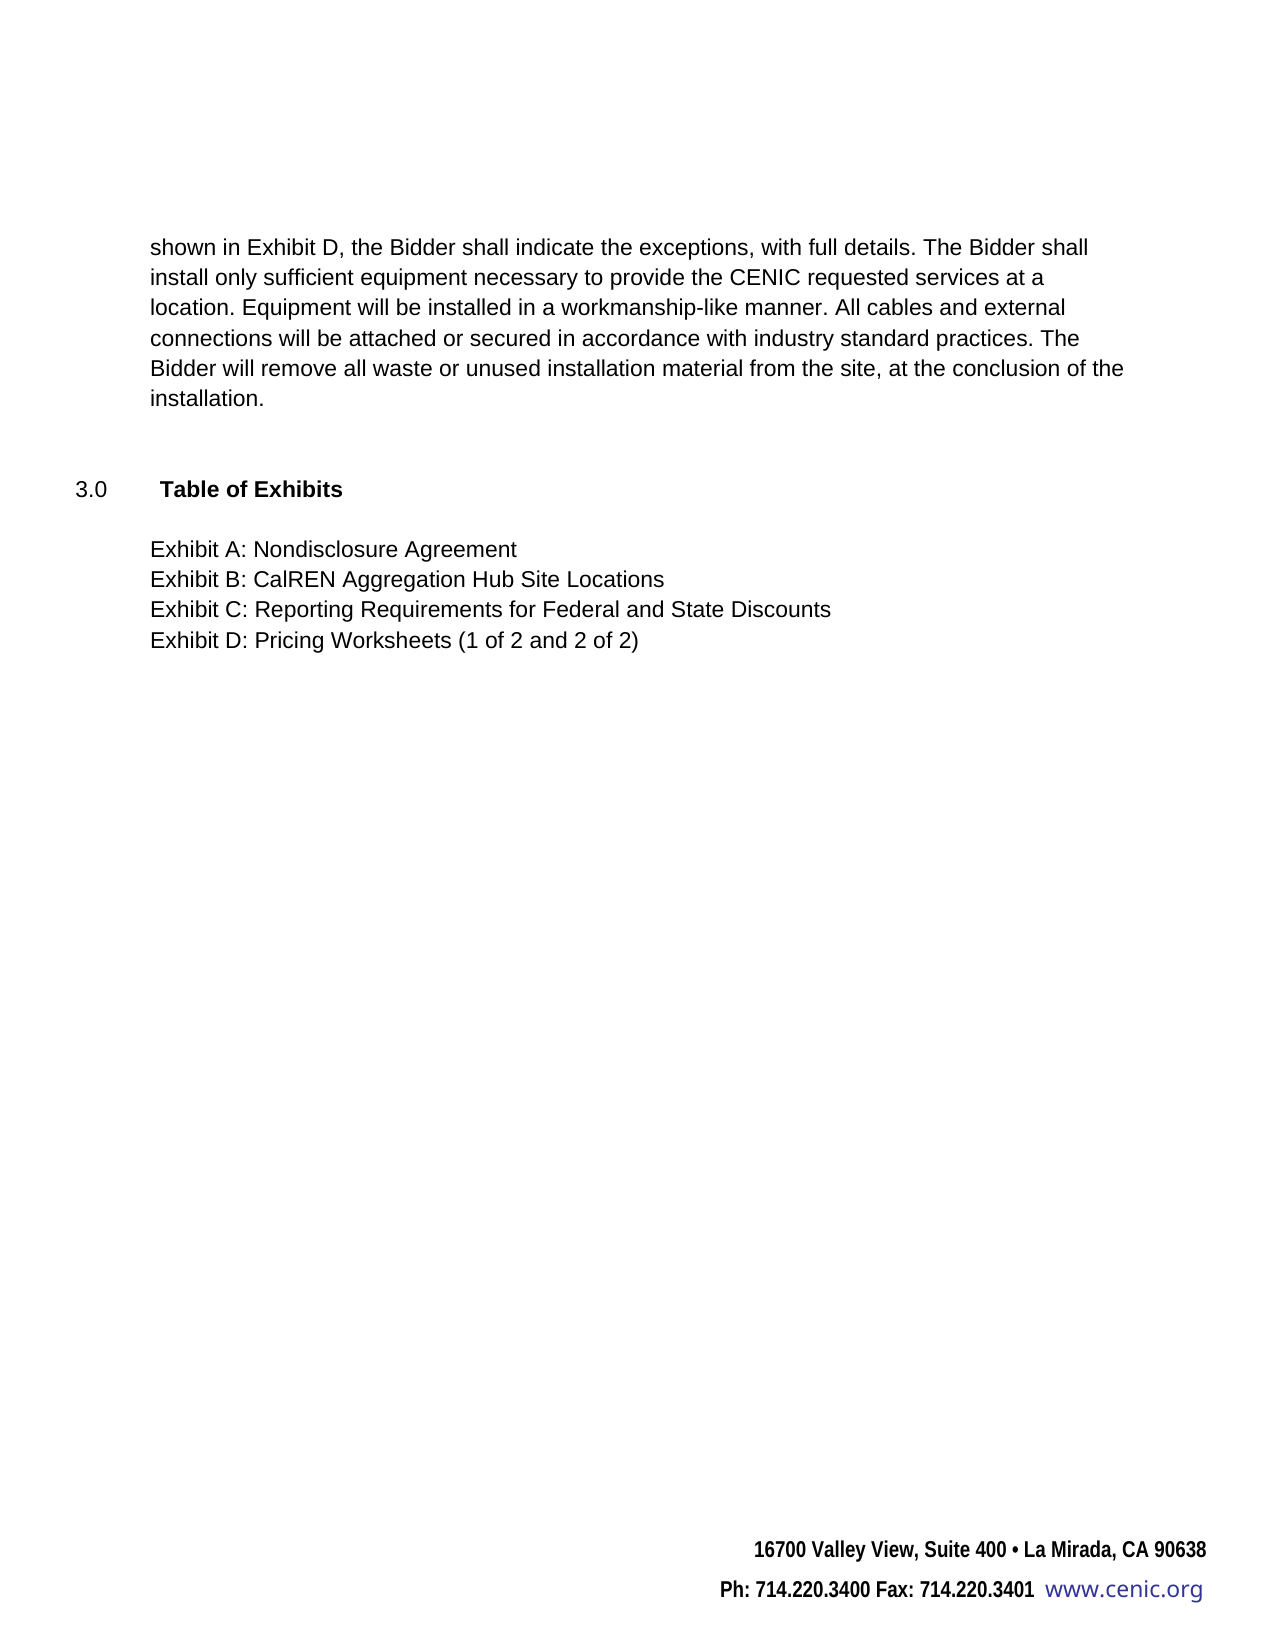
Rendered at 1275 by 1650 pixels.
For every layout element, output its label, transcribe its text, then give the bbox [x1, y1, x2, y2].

text 3.0 Table of Exhibits [75, 476, 1125, 502]
text Exhibit D: Pricing Worksheets (1 of 2 and 2 of 2) [150, 627, 1125, 653]
text Exhibit C: Reporting Requirements for Federal and State Discounts [150, 596, 1125, 623]
text Exhibit A: Nondisclosure Agreement [150, 536, 1125, 562]
text Exhibit B: CalREN Aggregation Hub Site Locations [150, 566, 1125, 593]
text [150, 234, 1125, 411]
